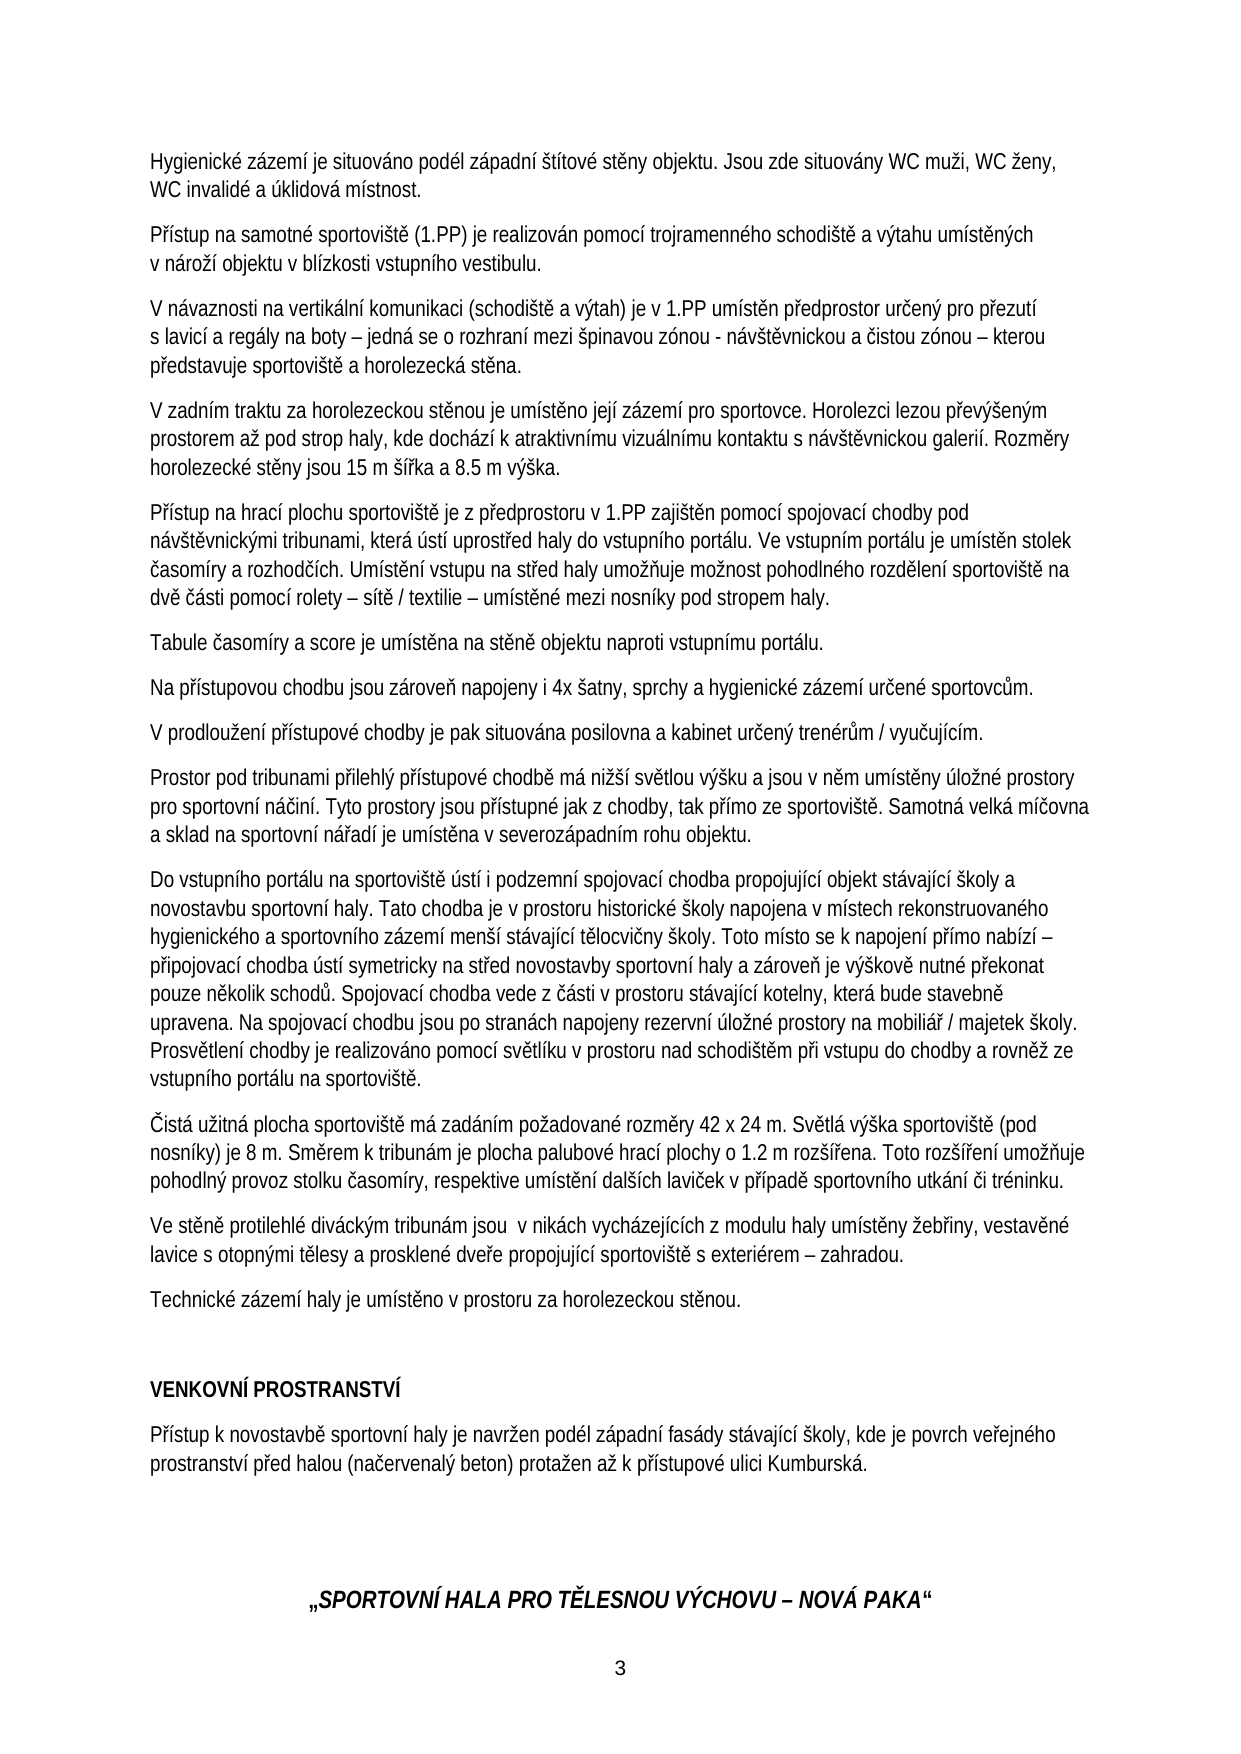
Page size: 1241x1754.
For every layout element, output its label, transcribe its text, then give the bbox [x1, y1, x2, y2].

text V zadním traktu za horolezeckou stěnou je umístěno její zázemí pro sportovce. Horolezci lezou převýšeným prostorem až pod strop haly, kde dochází k atraktivnímu vizuálnímu kontaktu s návštěvnickou galerií. Rozměry horolezecké stěny jsou 15 m šířka a 8.5 m výška. [150, 397, 1090, 480]
text V návaznosti na vertikální komunikaci (schodiště a výtah) je v 1.PP umístěn předprostor určený pro přezutí s lavicí a regály na boty – jedná se o rozhraní mezi špinavou zónou - návštěvnickou a čistou zónou – kterou představuje sportoviště a horolezecká stěna. [150, 295, 1090, 378]
text V prodloužení přístupové chodby je pak situována posilovna a kabinet určený trenérům / vyučujícím. [150, 719, 1090, 746]
text Na přístupovou chodbu jsou zároveň napojeny i 4x šatny, sprchy a hygienické zázemí určené sportovcům. [150, 674, 1090, 701]
text Přístup na samotné sportoviště (1.PP) je realizován pomocí trojramenného schodiště a výtahu umístěných v nároží objektu v blízkosti vstupního vestibulu. [150, 221, 1090, 276]
text Čistá užitná plocha sportoviště má zadáním požadované rozměry 42 x 24 m. Světlá výška sportoviště (pod nosníky) je 8 m. Směrem k tribunám je plocha palubové hrací plochy o 1.2 m rozšířena. Toto rozšíření umožňuje pohodlný provoz stolku časomíry, respektive umístění dalších laviček v případě sportovního utkání či tréninku. [150, 1111, 1090, 1194]
text Do vstupního portálu na sportoviště ústí i podzemní spojovací chodba propojující objekt stávající školy a novostavbu sportovní haly. Tato chodba je v prostoru historické školy napojena v místech rekonstruovaného hygienického a sportovního zázemí menší stávající tělocvičny školy. Toto místo se k napojení přímo nabízí – připojovací chodba ústí symetricky na střed novostavby sportovní haly a zároveň je výškově nutné překonat pouze několik schodů. Spojovací chodba vede z části v prostoru stávající kotelny, která bude stavebně upravena. Na spojovací chodbu jsou po stranách napojeny rezervní úložné prostory na mobiliář / majetek školy. Prosvětlení chodby je realizováno pomocí světlíku v prostoru nad schodištěm při vstupu do chodby a rovněž ze vstupního portálu na sportoviště. [150, 866, 1090, 1092]
text Ve stěně protilehlé diváckým tribunám jsou v nikách vycházejících z modulu haly umístěny žebřiny, vestavěné lavice s otopnými tělesy a prosklené dveře propojující sportoviště s exteriérem – zahradou. [150, 1212, 1090, 1267]
text Přístup na hrací plochu sportoviště je z předprostoru v 1.PP zajištěn pomocí spojovací chodby pod návštěvnickými tribunami, která ústí uprostřed haly do vstupního portálu. Ve vstupním portálu je umístěn stolek časomíry a rozhodčích. Umístění vstupu na střed haly umožňuje možnost pohodlného rozdělení sportoviště na dvě části pomocí rolety – sítě / textilie – umístěné mezi nosníky pod stropem haly. [150, 499, 1090, 610]
text Hygienické zázemí je situováno podél západní štítové stěny objektu. Jsou zde situovány WC muži, WC ženy, WC invalidé a úklidová místnost. [150, 148, 1090, 202]
text VENKOVNÍ PROSTRANSTVÍ [150, 1376, 1090, 1403]
text Přístup k novostavbě sportovní haly je navržen podél západní fasády stávající školy, kde je povrch veřejného prostranství před halou (načervenalý beton) protažen až k přístupové ulici Kumburská. [150, 1421, 1090, 1476]
text Prostor pod tribunami přilehlý přístupové chodbě má nižší světlou výšku a jsou v něm umístěny úložné prostory pro sportovní náčiní. Tyto prostory jsou přístupné jak z chodby, tak přímo ze sportoviště. Samotná velká míčovna a sklad na sportovní nářadí je umístěna v severozápadním rohu objektu. [150, 764, 1090, 848]
text Tabule časomíry a score je umístěna na stěně objektu naproti vstupnímu portálu. [150, 629, 1090, 655]
text Technické zázemí haly je umístěno v prostoru za horolezeckou stěnou. [150, 1286, 1090, 1312]
